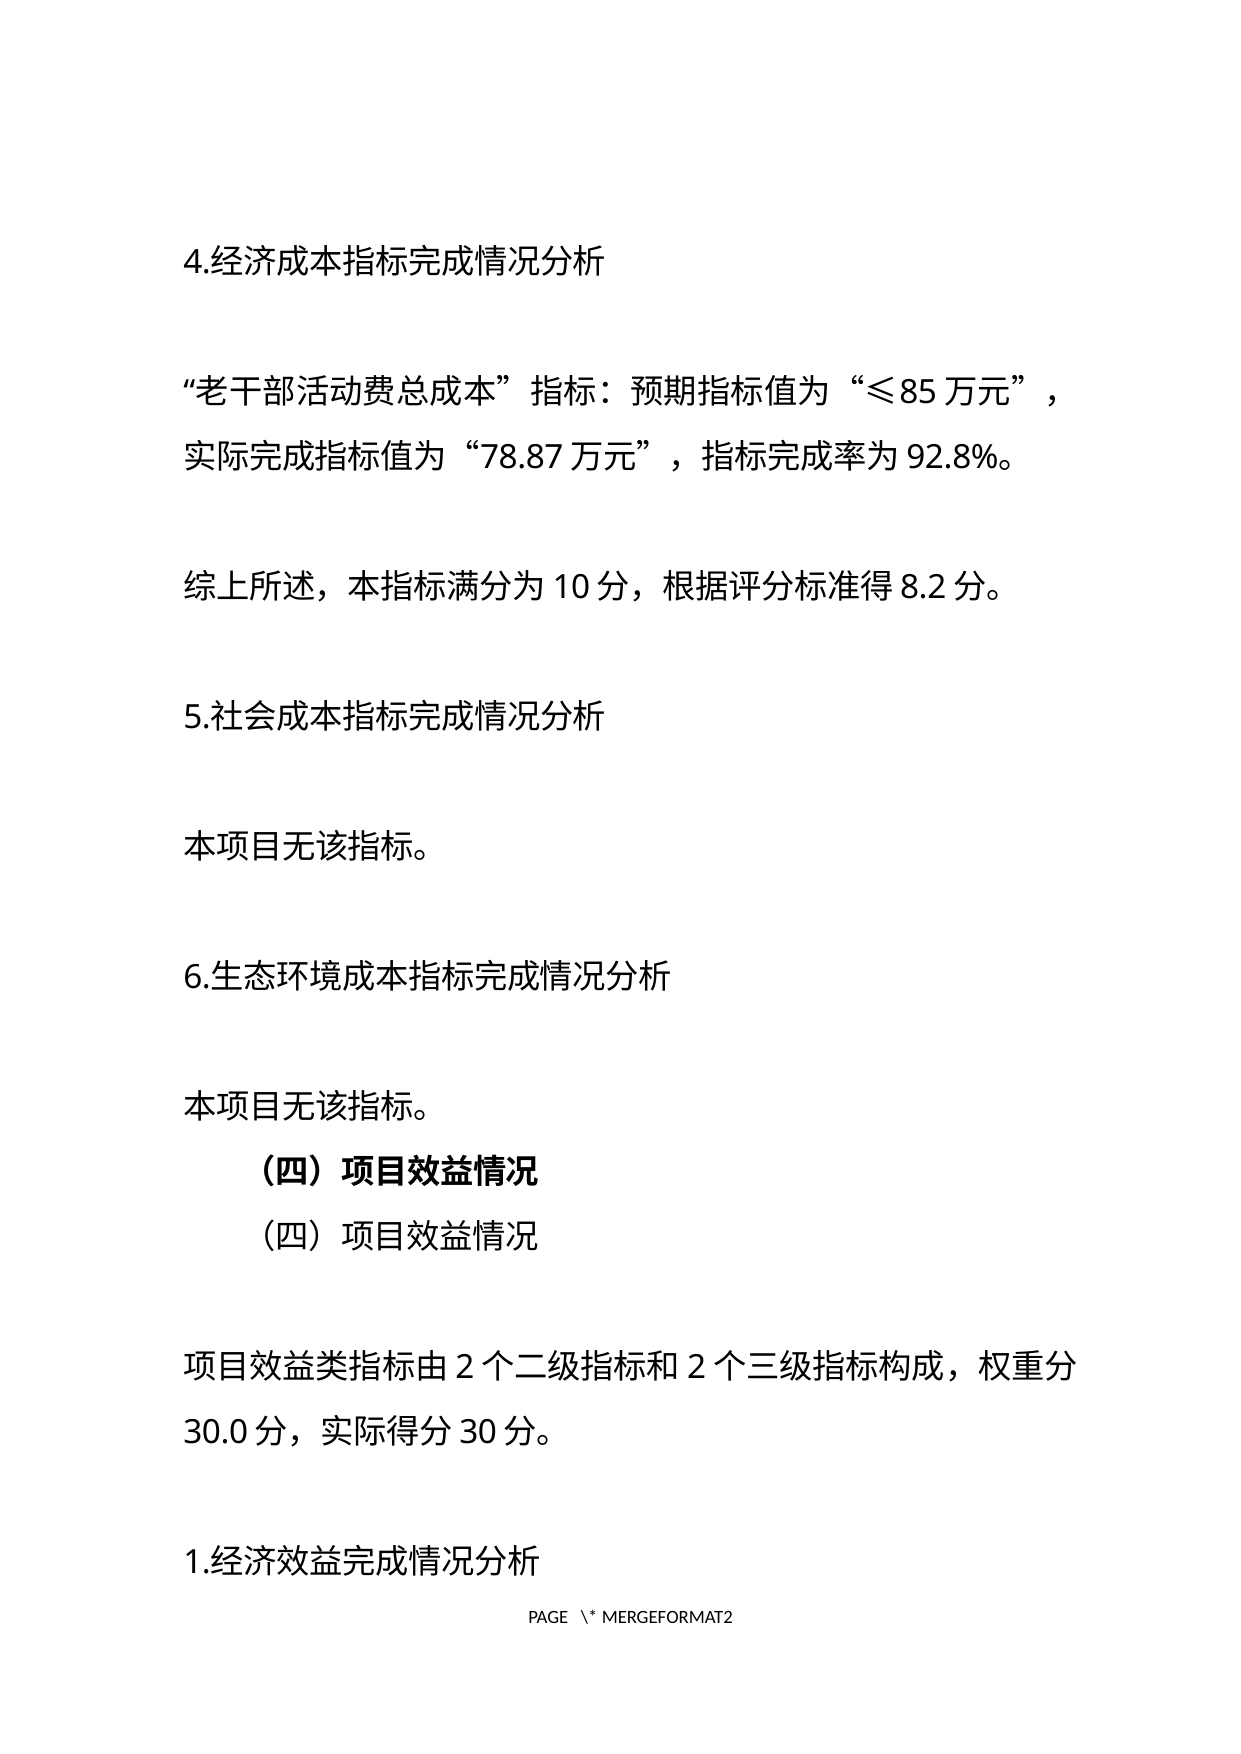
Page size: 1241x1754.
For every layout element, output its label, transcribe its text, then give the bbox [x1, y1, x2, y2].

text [183, 162, 1078, 1137]
text （四）项目效益情况 [183, 1137, 1078, 1202]
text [183, 1202, 1078, 1592]
